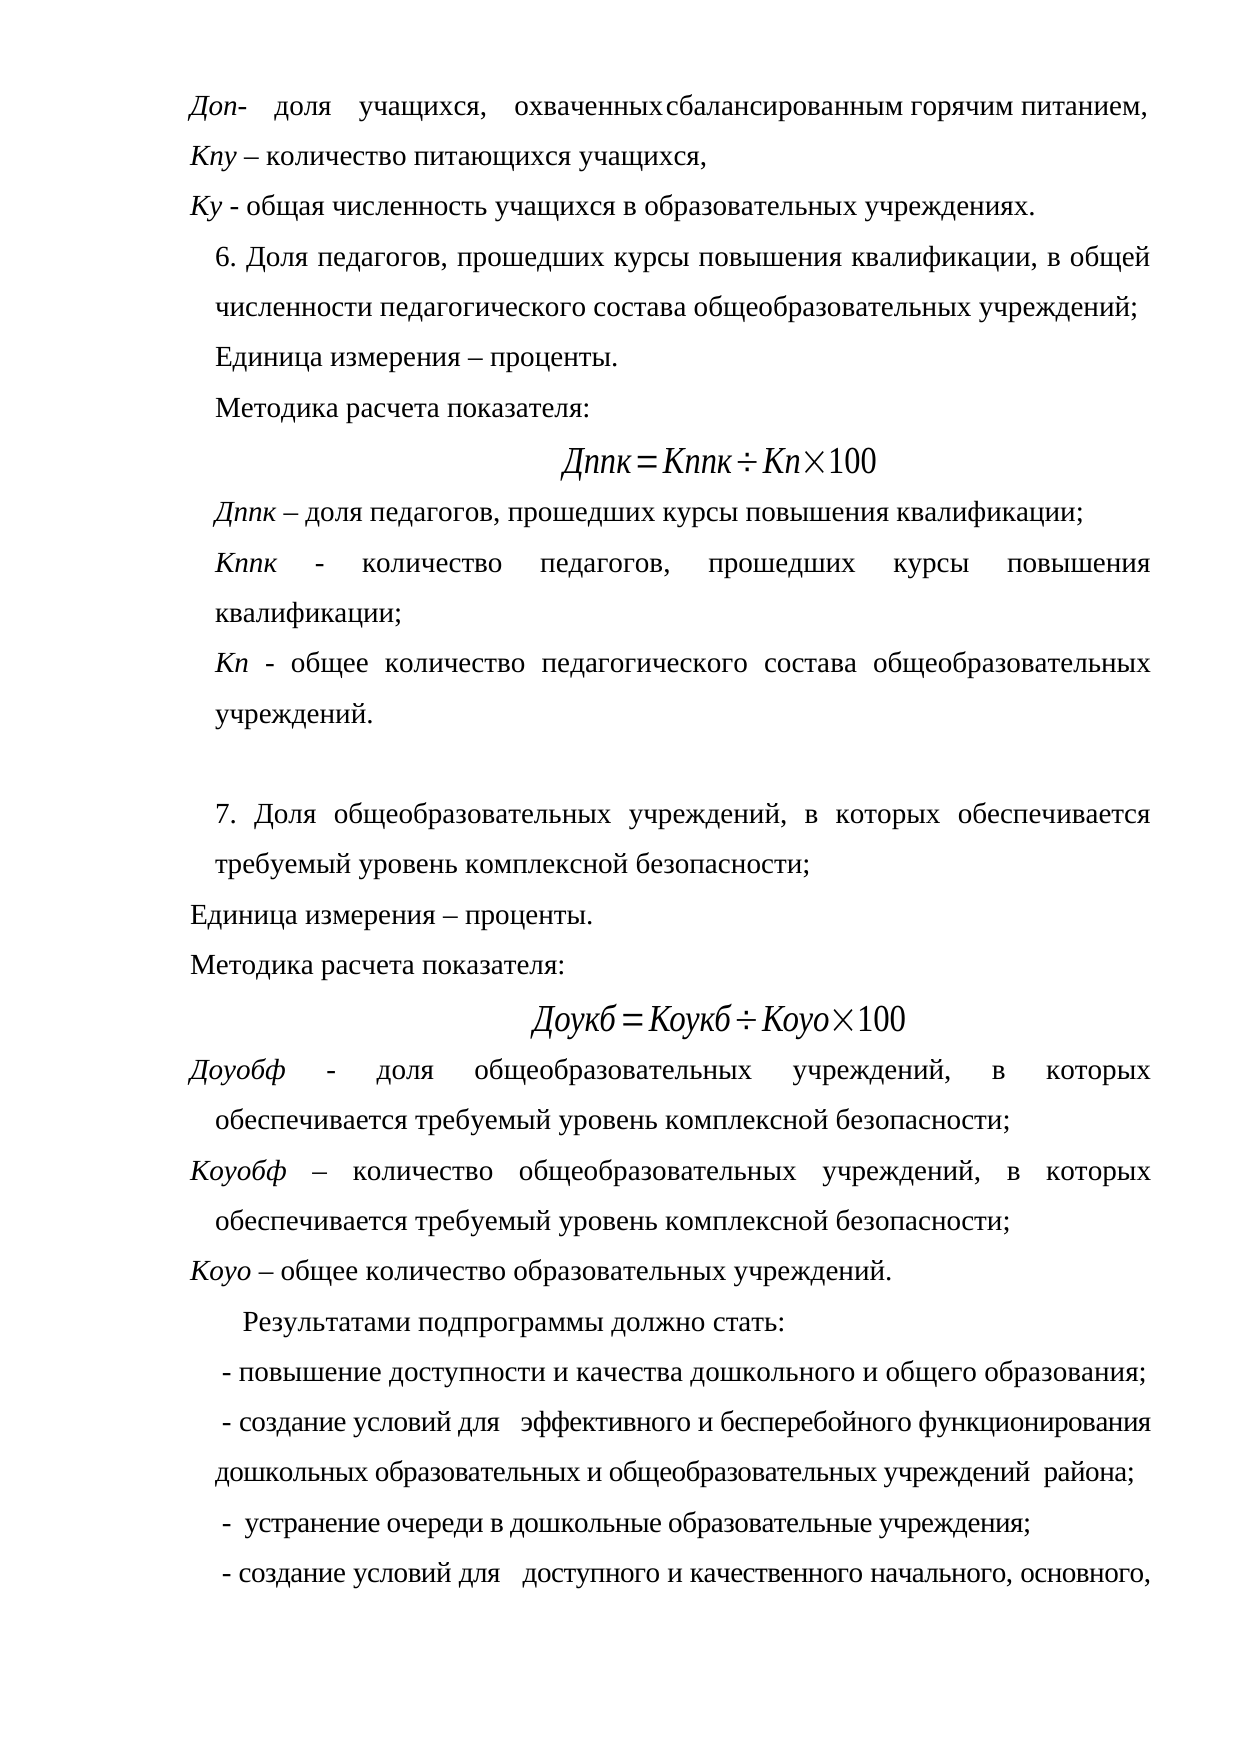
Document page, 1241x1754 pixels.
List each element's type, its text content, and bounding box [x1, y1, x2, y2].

text Доп- доля учащихся, охваченных сбалансированным горячим питанием, [190, 88, 1152, 121]
text - создание условий для эффективного и бесперебойного функционирования дошкольных образовательных и общеобразовательных учреждений района; [215, 1404, 1152, 1488]
text Единица измерения – проценты. [190, 897, 1152, 931]
text Методика расчета показателя: [215, 390, 1152, 423]
text - повышение доступности и качества дошкольного и общего образования; [215, 1354, 1152, 1387]
text Кппк - количество педагогов, прошедших курсы повышения квалификации; [215, 545, 1152, 629]
text Коуо – общее количество образовательных учреждений. [190, 1253, 1152, 1287]
text Результатами подпрограммы должно стать: [215, 1304, 1152, 1337]
text Единица измерения – проценты. [215, 339, 1152, 373]
text Коуобф – количество общеобразовательных учреждений, в которых обеспечивается требуемый уровень комплексной безопасности; [190, 1153, 1152, 1237]
text Кпу – количество питающихся учащихся, [190, 138, 1152, 172]
text - устранение очереди в дошкольные образовательные учреждения; [215, 1505, 1152, 1538]
text Кп - общее количество педагогического состава общеобразовательных учреждений. [215, 645, 1152, 729]
text Ку - общая численность учащихся в образовательных учреждениях. [190, 188, 1152, 222]
text Доуобф - доля общеобразовательных учреждений, в которых обеспечивается требуемый уровень комплексной безопасности; [190, 1052, 1152, 1136]
text 7. Доля общеобразовательных учреждений, в которых обеспечивается требуемый уровень комплексной безопасности; [215, 796, 1152, 880]
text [215, 1555, 1152, 1589]
text Методика расчета показателя: [190, 947, 1152, 981]
text Дппк – доля педагогов, прошедших курсы повышения квалификации; [215, 494, 1152, 528]
text 6. Доля педагогов, прошедших курсы повышения квалификации, в общей численности педагогического состава общеобразовательных учреждений; [215, 239, 1152, 323]
